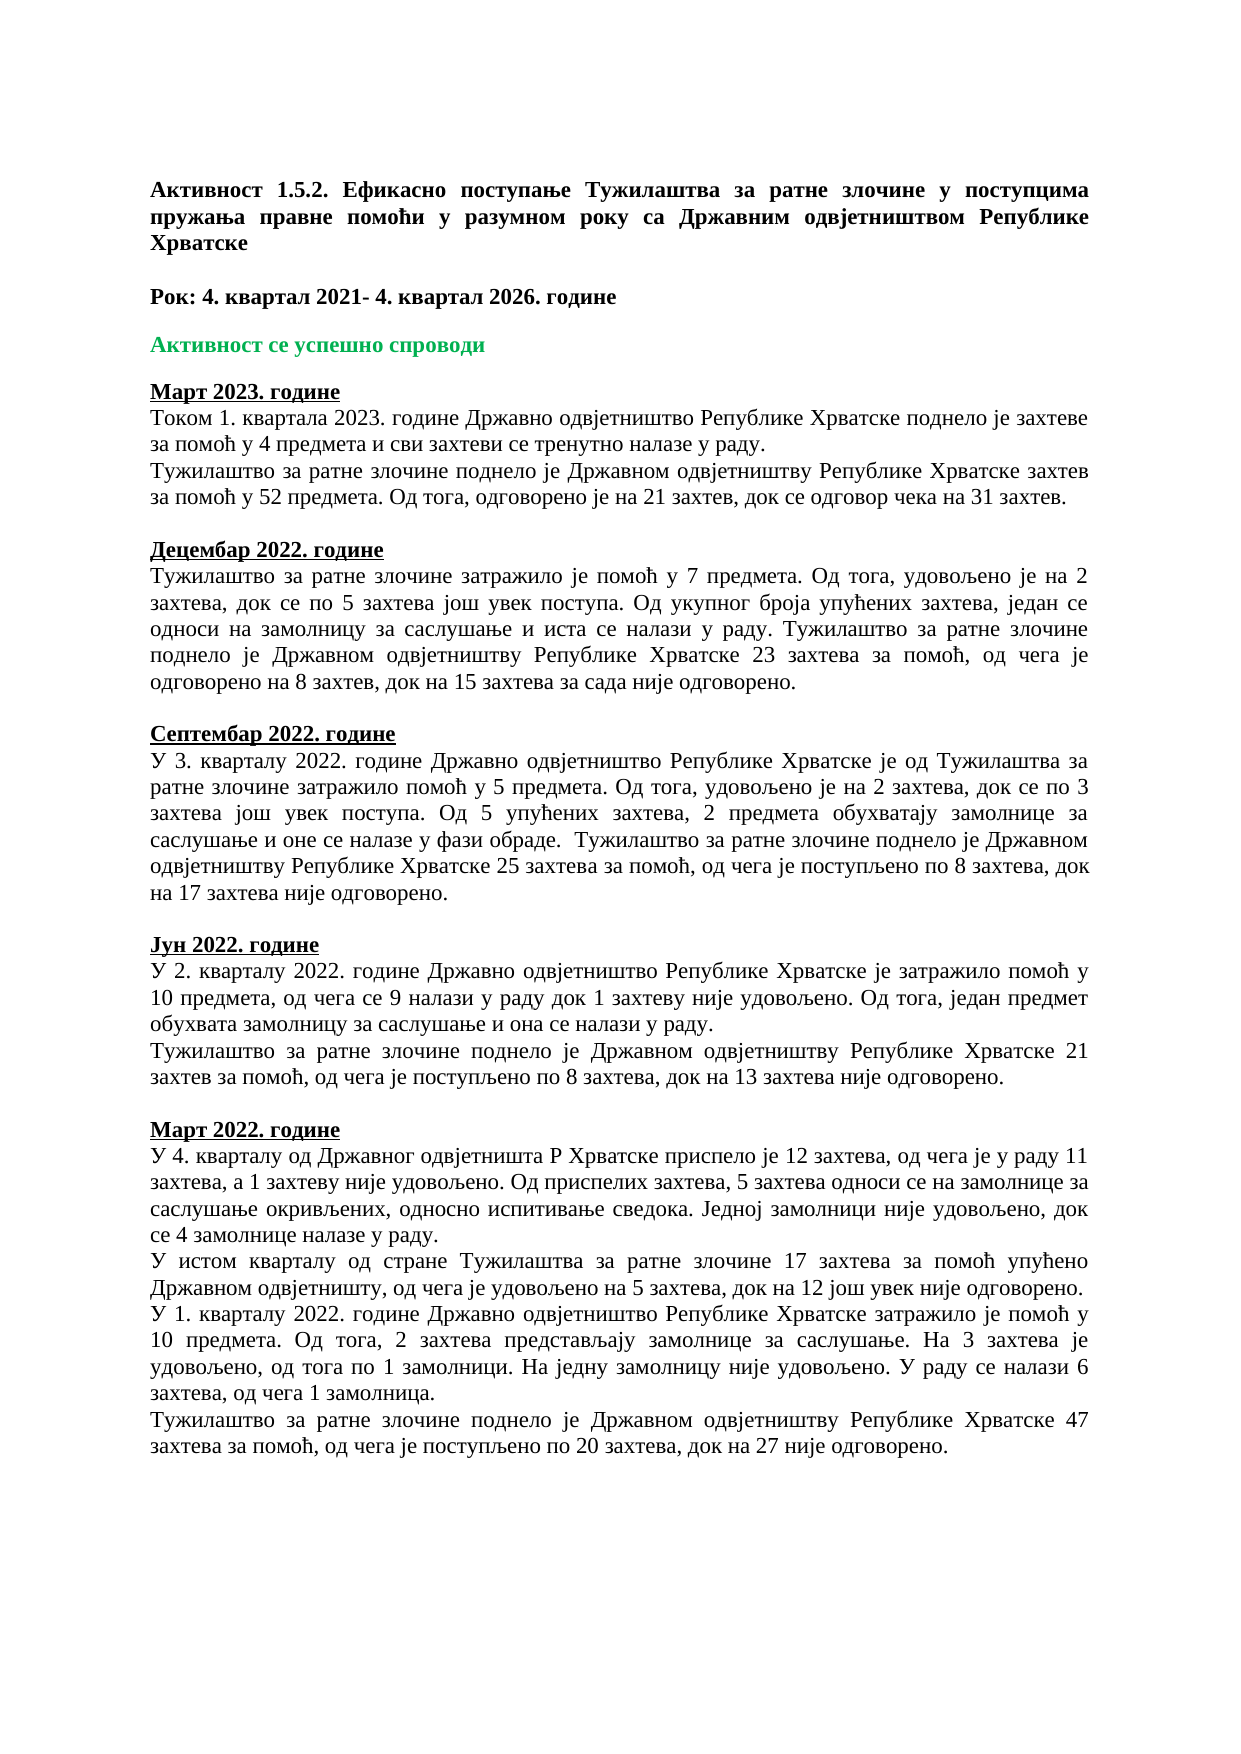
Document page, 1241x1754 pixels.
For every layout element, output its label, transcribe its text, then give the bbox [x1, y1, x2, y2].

text У 1. кварталу 2022. године Државно одвјетништво Републике Хрватске затражило је помоћ у 10 предмета. Од тога, 2 захтева представљају замолнице за саслушање. На 3 захтева је удовољено, од тога по 1 замолници. На једну замолницу није удовољено. У раду се налази 6 захтева, од чега 1 замолница. [150, 1300, 1090, 1406]
text Тужилаштво за ратне злочине поднело је Државном одвјетништву Републике Хрватске 47 захтева за помоћ, од чега је поступљено по 20 захтева, док на 27 није одговорено. [150, 1406, 1090, 1458]
text Тужилаштво за ратне злочине затражило je помоћ у 7 предмета. Од тога, удовољено је на 2 захтева, док се по 5 захтева још увек поступа. Од укупног броја упућених захтева, један се односи на замолницу за саслушање и иста се налази у раду. Тужилаштво за ратне злочине поднело је Државном одвјетништву Републике Хрватске 23 захтева за помоћ, од чега је одговорено на 8 захтев, док на 15 захтева за сада није одговорено. [150, 562, 1090, 694]
text Септембар 2022. године [150, 720, 1090, 747]
text У 2. кварталу 2022. године Државно одвјетништво Републике Хрватске је затражило помоћ у 10 предмета, од чега се 9 налази у раду док 1 захтеву није удовољено. Од тога, један предмет обухвата замолницу за саслушање и она се налази у раду. [150, 958, 1090, 1037]
text Рок: 4. квартал 2021- 4. квартал 2026. године [150, 283, 1090, 310]
text Тужилаштво за ратне злочине поднело је Државном одвјетништву Републике Хрватске захтев за помоћ у 52 предмета. Од тога, одговорено је на 21 захтев, док се одговор чека на 31 захтев. [150, 457, 1090, 509]
text Март 2023. године [150, 378, 1090, 404]
text Током 1. квартала 2023. године Државно одвјетништво Републике Хрватске поднело је захтеве за помоћ у 4 предмета и сви захтеви се тренутно налазе у раду. [150, 404, 1090, 457]
text Јун 2022. године [150, 931, 1090, 958]
text Активност се успешно спроводи [150, 331, 1090, 357]
text Децембар 2022. године [150, 536, 1090, 562]
text Март 2022. године [150, 1116, 1090, 1142]
text У 4. кварталу од Државног одвјетништа Р Хрватске приспело је 12 захтева, од чега је у раду 11 захтева, а 1 захтеву није удовољено. Од приспелих захтева, 5 захтева односи се на замолнице за саслушање окривљених, односно испитивање сведока. Једној замолници није удовољено, док се 4 замолнице налазе у раду. [150, 1142, 1090, 1247]
text У истом кварталу од стране Тужилаштва за ратне злочине 17 захтева за помоћ упућено Државном одвјетништу, од чега је удовољено на 5 захтева, док на 12 још увек није одговорено. [150, 1247, 1090, 1300]
subtitle Активност 1.5.2. Ефикасно поступање Тужилаштва за ратне злочине у поступцима пружања правне помоћи у разумном року са Државним одвјетништвом Републике Хрватске [150, 176, 1090, 255]
text Тужилаштво за ратне злочине поднело је Државном одвјетништву Републике Хрватске 21 захтев за помоћ, од чега је поступљено по 8 захтева, док на 13 захтева није одговорено. [75, 1037, 1090, 1089]
text У 3. кварталу 2022. године Државно одвјетништво Републике Хрватске је од Тужилаштва за ратне злочине затражило помоћ у 5 предмета. Од тога, удовољено је на 2 захтева, док се по 3 захтева још увек поступа. Од 5 упућених захтева, 2 предмета обухватају замолнице за саслушање и оне се налазе у фази обраде. Тужилаштво за ратне злочине поднело је Државном одвјетништву Републике Хрватске 25 захтева за помоћ, од чега је поступљено по 8 захтева, док на 17 захтева није одговорено. [150, 747, 1090, 905]
